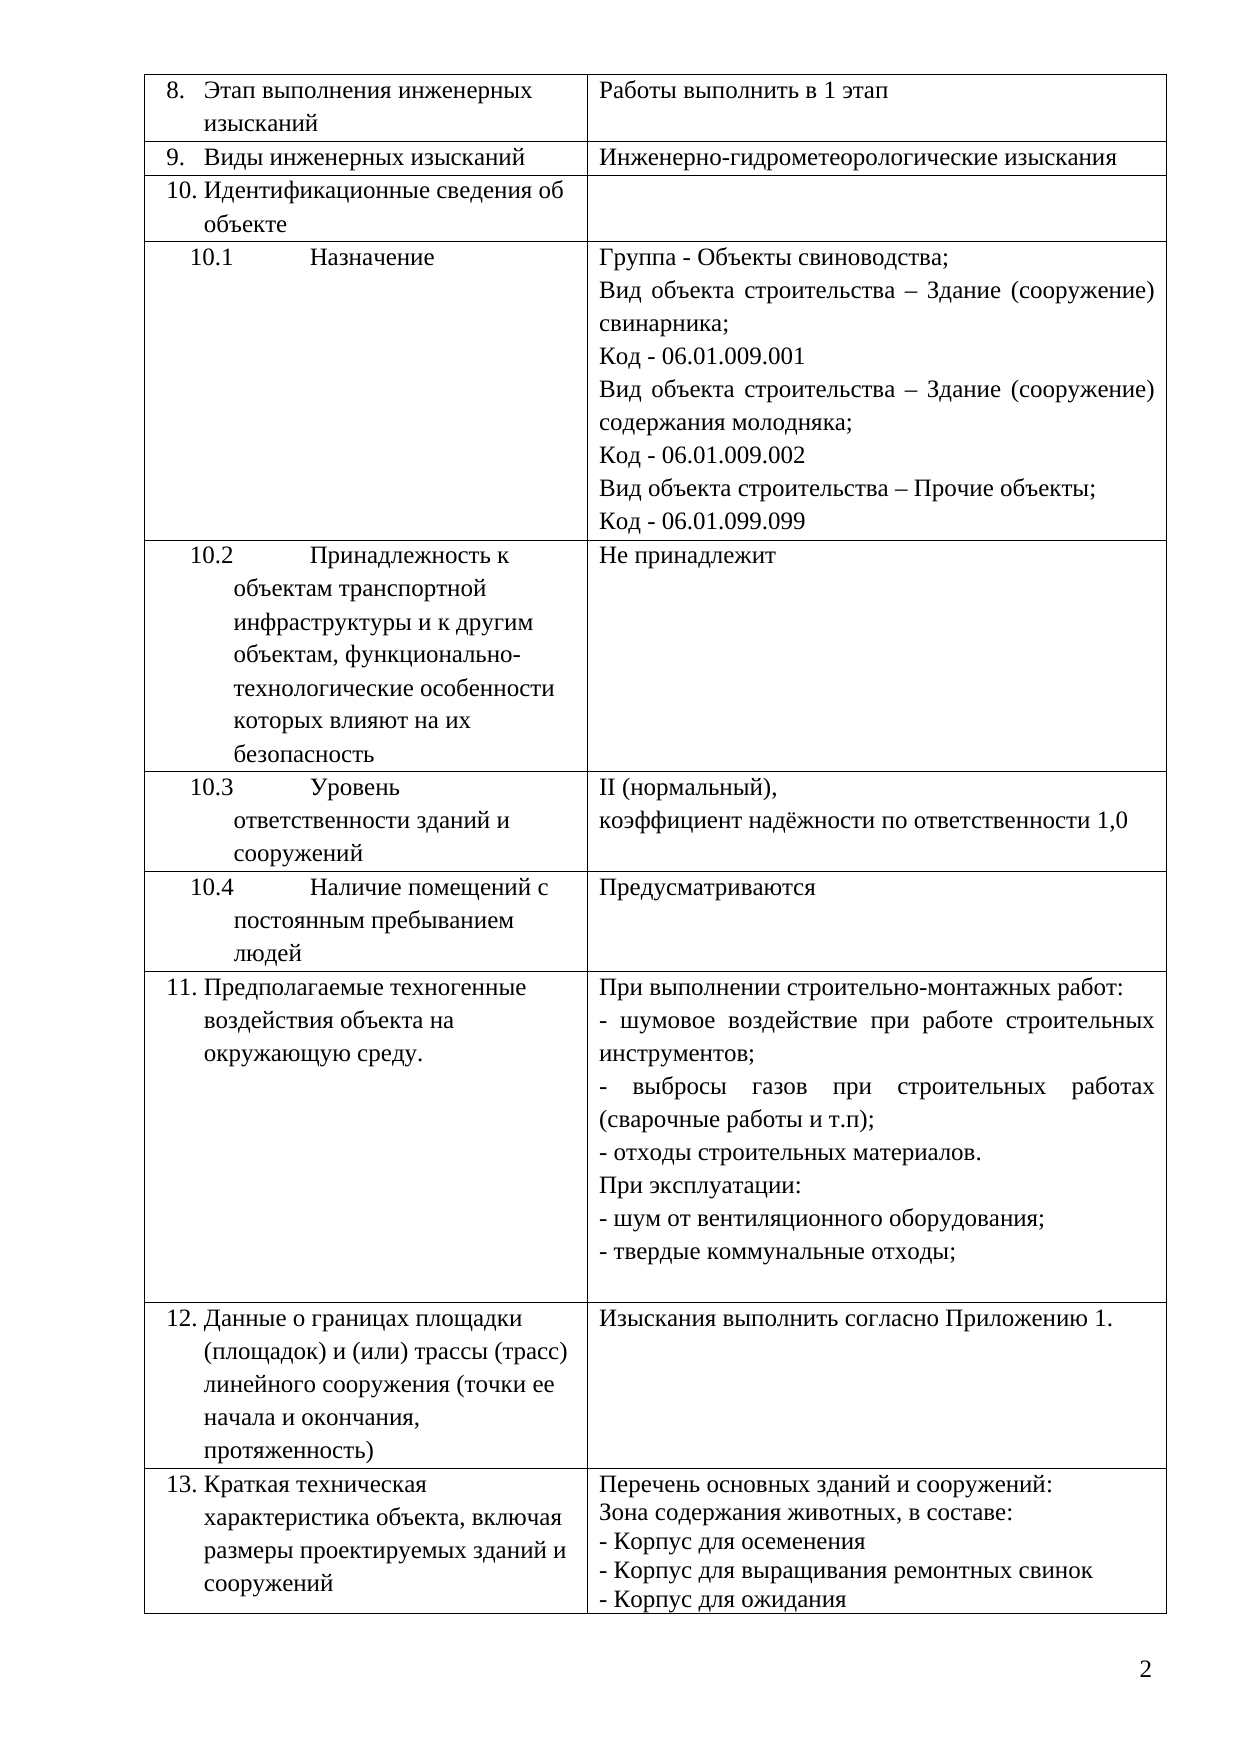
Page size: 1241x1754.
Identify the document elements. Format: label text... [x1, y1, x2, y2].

table_cell II (нормальный), коэффициент надёжности по ответственности 1,0 [588, 772, 1166, 871]
table_cell Назначение [145, 242, 587, 539]
table_cell Этап выполнения инженерных изысканий [145, 75, 587, 141]
table_cell Предусматриваются [588, 872, 1166, 971]
table_cell Работы выполнить в 1 этап [588, 75, 1166, 141]
table_cell Инженерно-гидрометеорологические изыскания [588, 142, 1166, 174]
table_cell Предполагаемые техногенные воздействия объекта на окружающую среду. [145, 972, 587, 1302]
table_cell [145, 1469, 587, 1612]
table_cell При выполнении строительно-монтажных работ: - шумовое воздействие при работе строительных инструментов; - выбросы газов при строительных работах (сварочные работы и т.п); - отходы строительных материалов. При эксплуатации: - шум от вентиляционного оборудования; - твердые коммунальные отходы; [588, 972, 1166, 1302]
table_cell Изыскания выполнить согласно Приложению 1. [588, 1303, 1166, 1468]
table_cell Уровень ответственности зданий и сооружений [145, 772, 587, 871]
table_cell Идентификационные сведения об объекте [145, 176, 587, 241]
table_cell Не принадлежит [588, 541, 1166, 771]
table_cell Принадлежность к объектам транспортной инфраструктуры и к другим объектам, функционально-технологические особенности которых влияют на их безопасность [145, 541, 587, 771]
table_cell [588, 1469, 1166, 1612]
table_cell Наличие помещений с постоянным пребыванием людей [145, 872, 587, 971]
table_cell Данные о границах площадки (площадок) и (или) трассы (трасс) линейного сооружения (точки ее начала и окончания, протяженность) [145, 1303, 587, 1468]
table_cell Виды инженерных изысканий [145, 142, 587, 174]
table_cell Группа - Объекты свиноводства; Вид объекта строительства – Здание (сооружение) свинарника; Код - 06.01.009.001 Вид объекта строительства – Здание (сооружение) содержания молодняка; Код - 06.01.009.002 Вид объекта строительства – Прочие объекты; Код - 06.01.099.099 [588, 242, 1166, 539]
table_cell [588, 176, 1166, 241]
